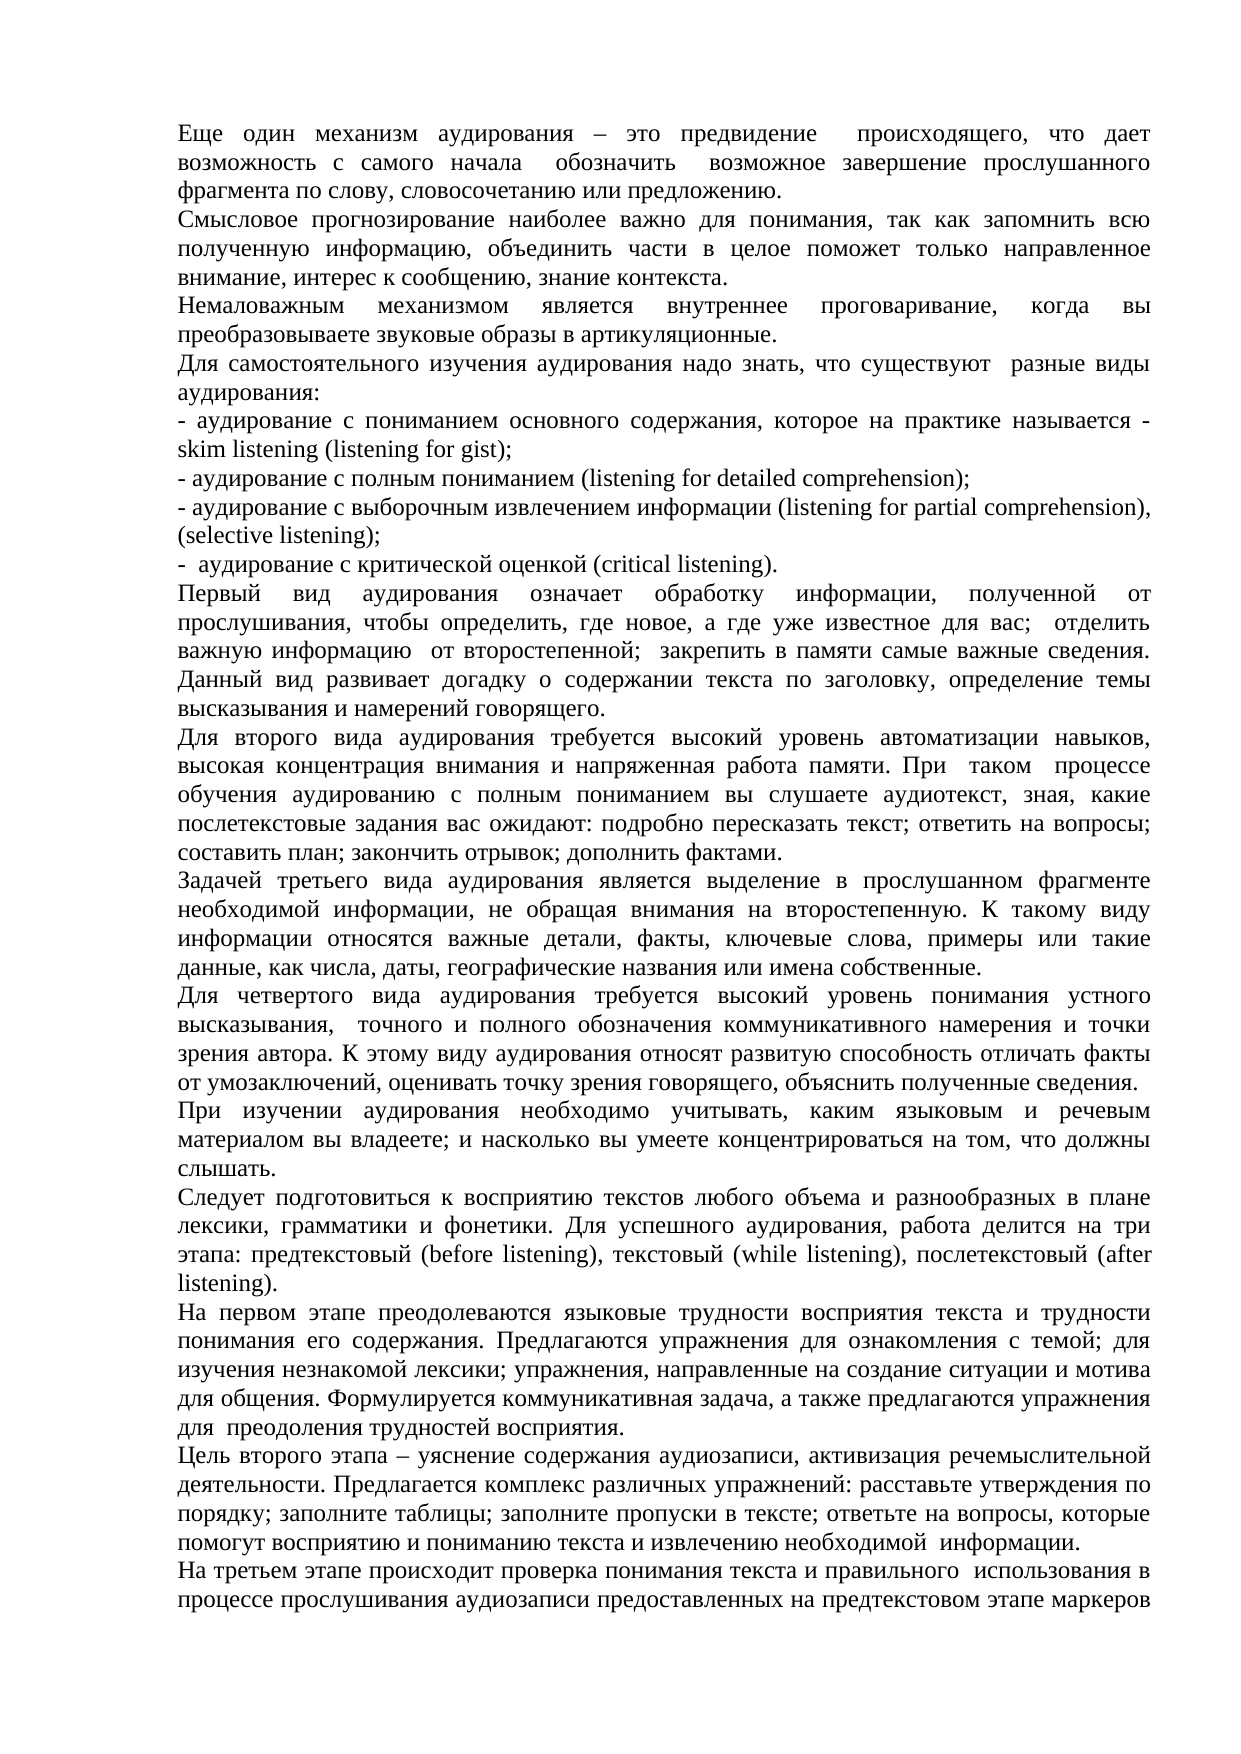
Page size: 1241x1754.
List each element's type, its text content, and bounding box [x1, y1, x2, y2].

text Следует подготовиться к восприятию текстов любого объема и разнообразных в плане лексики, грамматики и фонетики. Для успешного аудирования, работа делится на три этапа: предтекстовый (before listening), текстовый (while listening), послетекстовый (after listening). [177, 1182, 1152, 1297]
text Цель второго этапа – уяснение содержания аудиозаписи, активизация речемыслительной деятельности. Предлагается комплекс различных упражнений: расставьте утверждения по порядку; заполните таблицы; заполните пропуски в тексте; ответьте на вопросы, которые помогут восприятию и пониманию текста и извлечению необходимой информации. [177, 1441, 1152, 1556]
text - аудирование с полным пониманием (listening for detailed comprehension); [177, 463, 1152, 492]
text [177, 1556, 1152, 1613]
text Первый вид аудирования означает обработку информации, полученной от прослушивания, чтобы определить, где новое, а где уже известное для вас; отделить важную информацию от второстепенной; закрепить в памяти самые важные сведения. Данный вид развивает догадку о содержании текста по заголовку, определение темы высказывания и намерений говорящего. [177, 578, 1152, 722]
text Задачей третьего вида аудирования является выделение в прослушанном фрагменте необходимой информации, не обращая внимания на второстепенную. К такому виду информации относятся важные детали, факты, ключевые слова, примеры или такие данные, как числа, даты, географические названия или имена собственные. [177, 866, 1152, 981]
text Еще один механизм аудирования – это предвидение происходящего, что дает возможность с самого начала обозначить возможное завершение прослушанного фрагмента по слову, словосочетанию или предложению. [177, 118, 1152, 204]
text Для четвертого вида аудирования требуется высокий уровень понимания устного высказывания, точного и полного обозначения коммуникативного намерения и точки зрения автора. К этому виду аудирования относят развитую способность отличать факты от умозаключений, оценивать точку зрения говорящего, объяснить полученные сведения. [177, 981, 1152, 1096]
text Немаловажным механизмом является внутреннее проговаривание, когда вы преобразовываете звуковые образы в артикуляционные. [177, 291, 1152, 348]
text - аудирование с пониманием основного содержания, которое на практике называется - skim listening (listening for gist); [177, 406, 1152, 463]
text Для второго вида аудирования требуется высокий уровень автоматизации навыков, высокая концентрация внимания и напряженная работа памяти. При таком процессе обучения аудированию с полным пониманием вы слушаете аудиотекст, зная, какие послетекстовые задания вас ожидают: подробно пересказать текст; ответить на вопросы; составить план; закончить отрывок; дополнить фактами. [177, 722, 1152, 866]
text Смысловое прогнозирование наиболее важно для понимания, так как запомнить всю полученную информацию, объединить части в целое поможет только направленное внимание, интерес к сообщению, знание контекста. [177, 204, 1152, 291]
text При изучении аудирования необходимо учитывать, каким языковым и речевым материалом вы владеете; и насколько вы умеете концентрироваться на том, что должны слышать. [177, 1096, 1152, 1182]
text - аудирование с выборочным извлечением информации (listening for partial comprehension), (selective listening); [177, 492, 1152, 549]
text - аудирование с критической оценкой (critical listening). [177, 549, 1152, 578]
text Для самостоятельного изучения аудирования надо знать, что существуют разные виды аудирования: [177, 348, 1152, 406]
text На первом этапе преодолеваются языковые трудности восприятия текста и трудности понимания его содержания. Предлагаются упражнения для ознакомления с темой; для изучения незнакомой лексики; упражнения, направленные на создание ситуации и мотива для общения. Формулируется коммуникативная задача, а также предлагаются упражнения для преодоления трудностей восприятия. [177, 1297, 1152, 1441]
